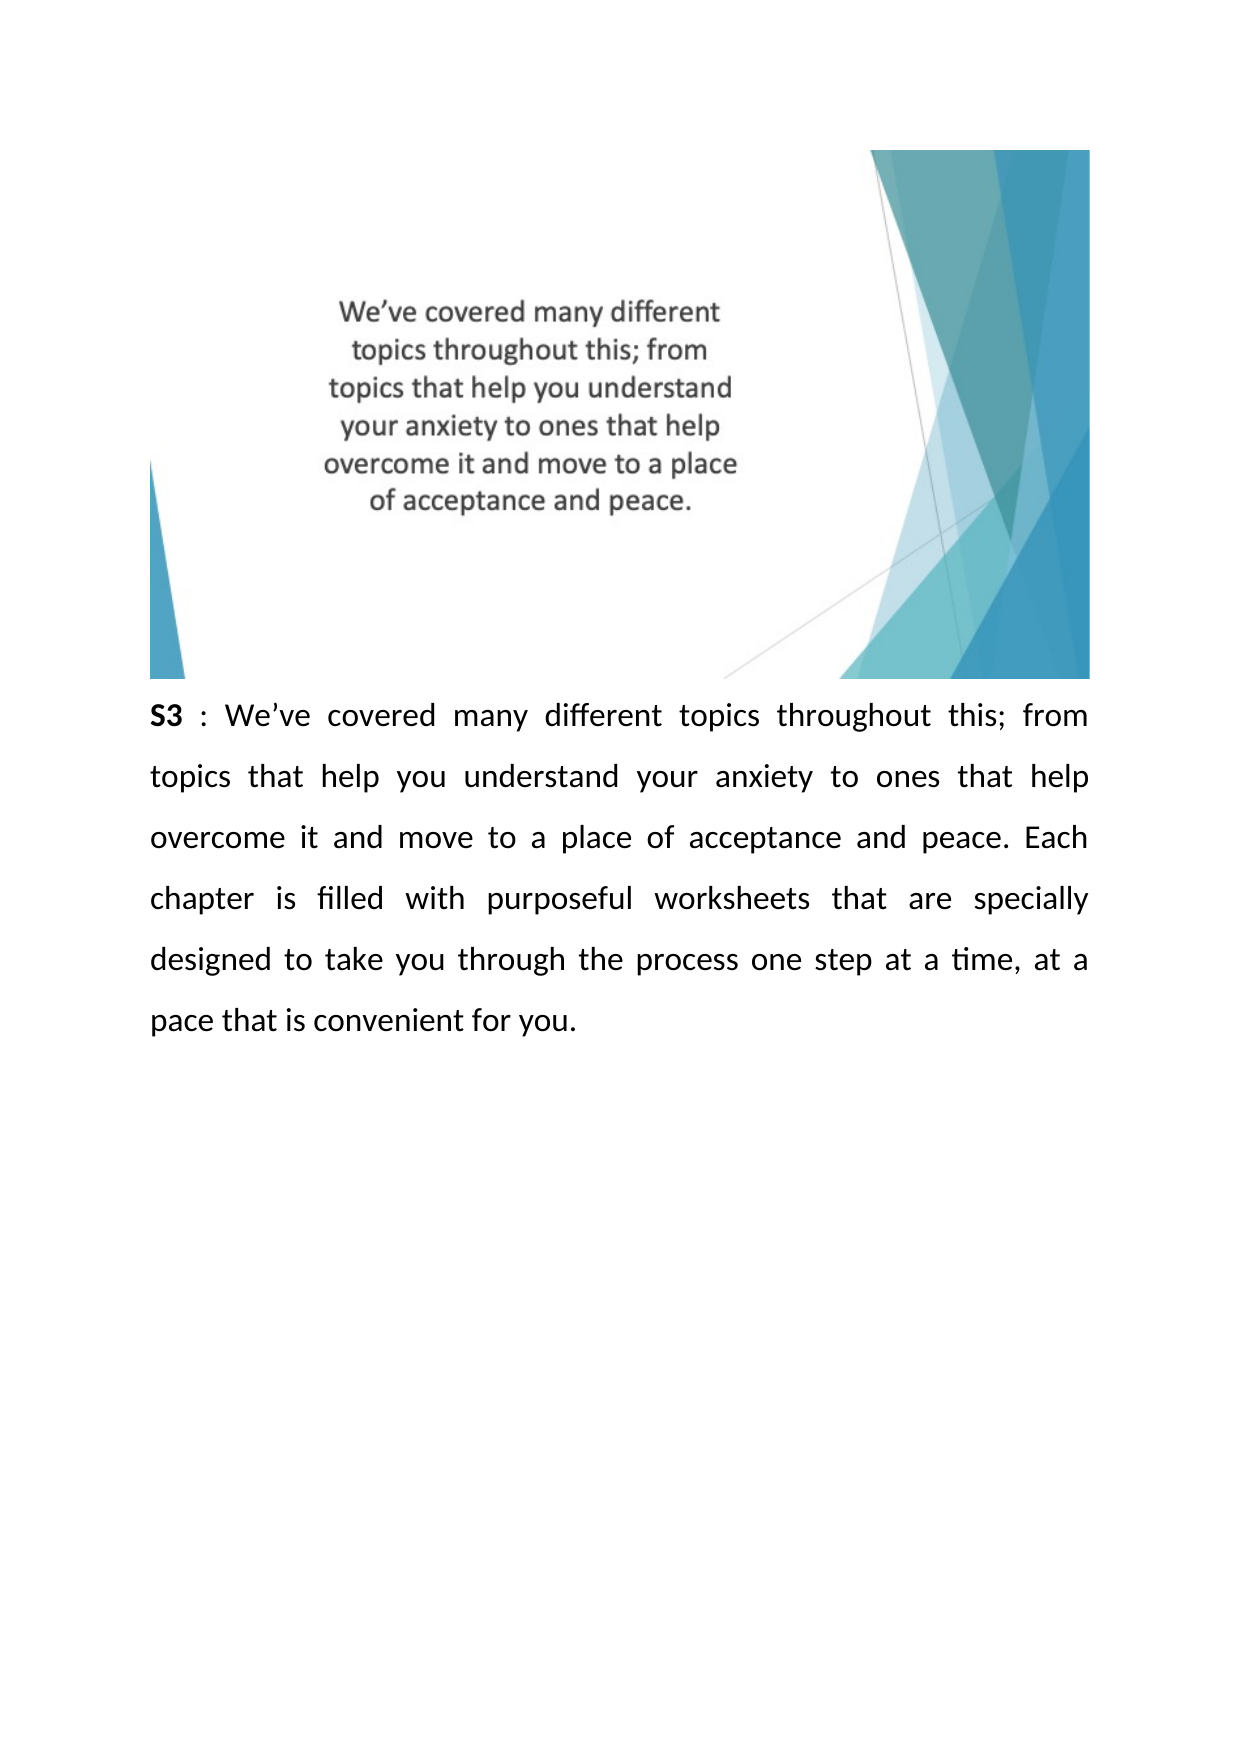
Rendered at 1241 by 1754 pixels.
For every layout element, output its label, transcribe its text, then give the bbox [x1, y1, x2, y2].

text S3 : We’ve covered many different topics throughout this; from topics that help you understand your anxiety to ones that help overcome it and move to a place of acceptance and peace. Each chapter is filled with purposeful worksheets that are specially designed to take you through the process one step at a time, at a pace that is convenient for you. [150, 694, 1090, 1040]
picture [150, 150, 1090, 679]
